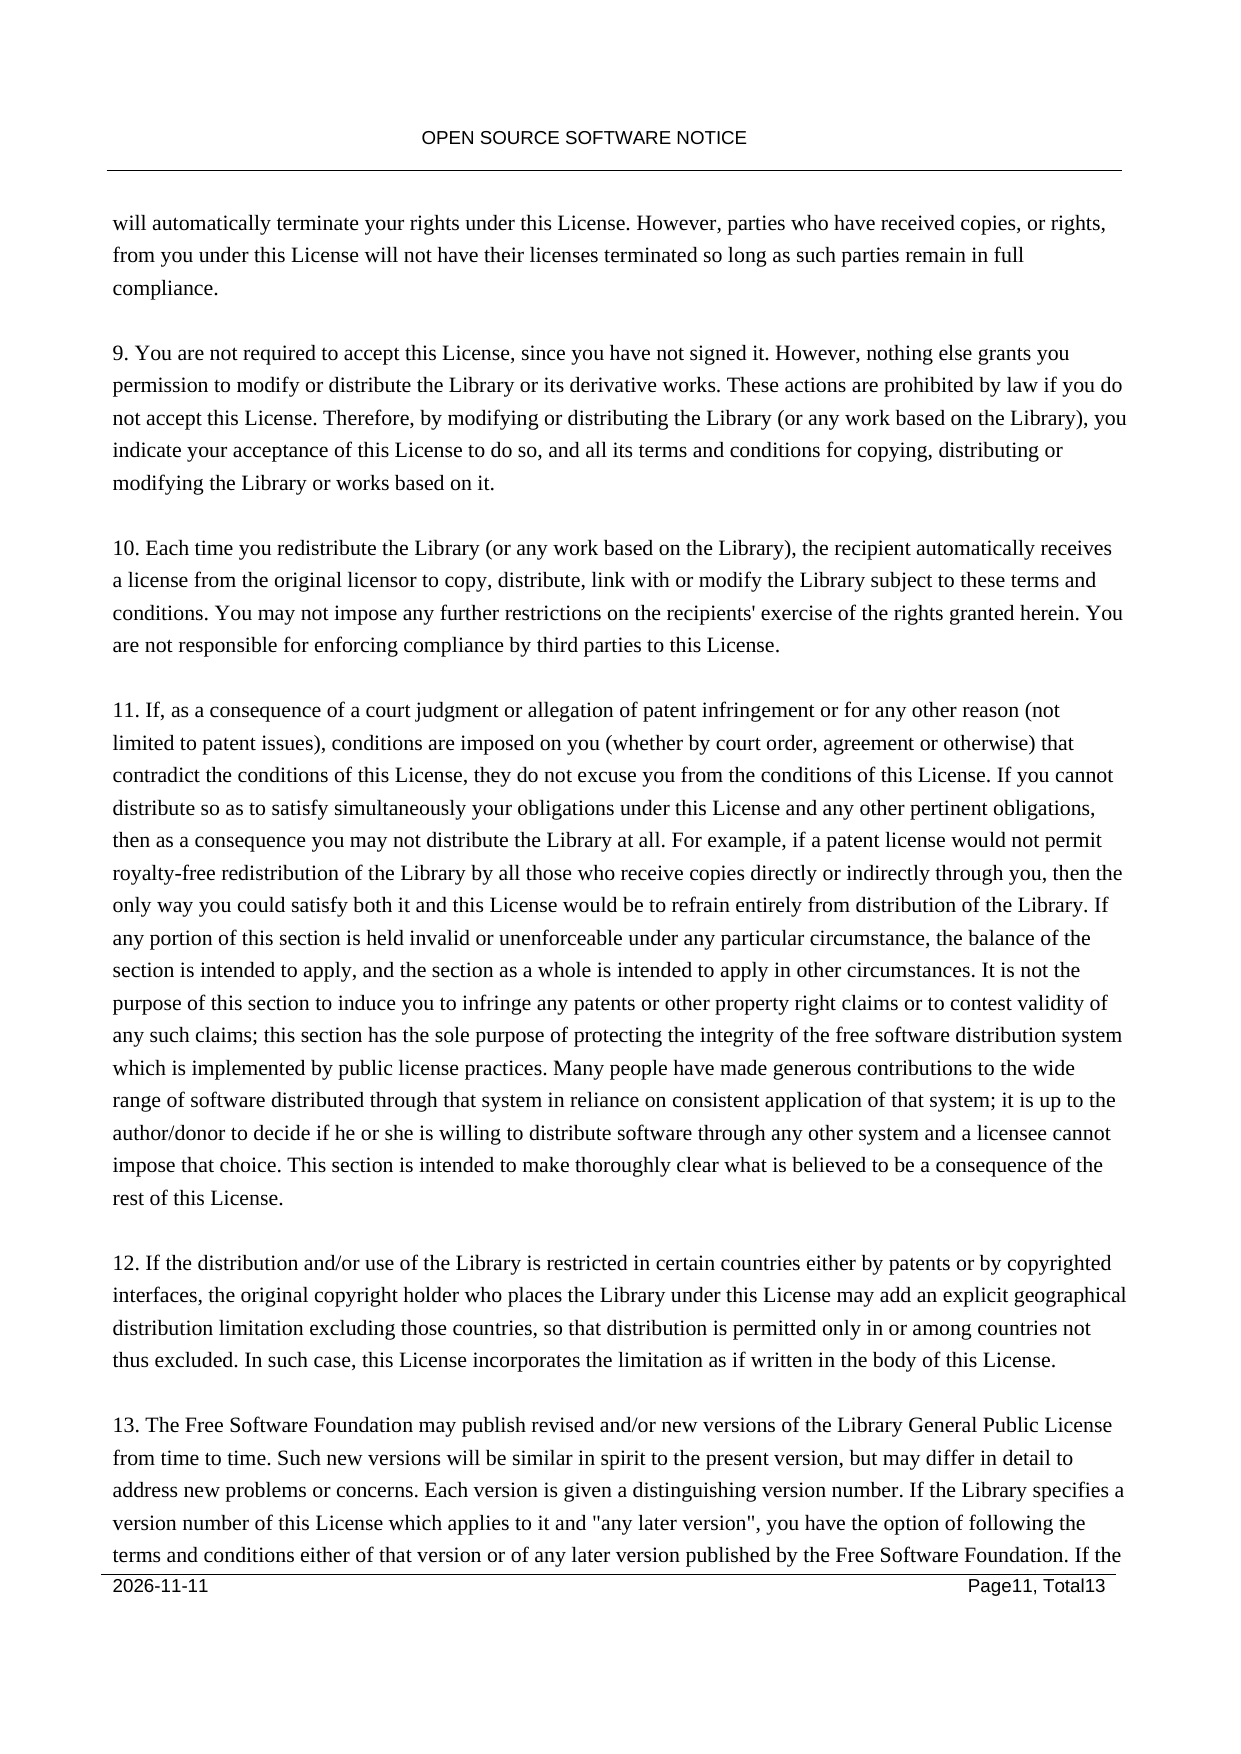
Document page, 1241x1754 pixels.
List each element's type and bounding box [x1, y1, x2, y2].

text [112, 206, 1128, 1571]
